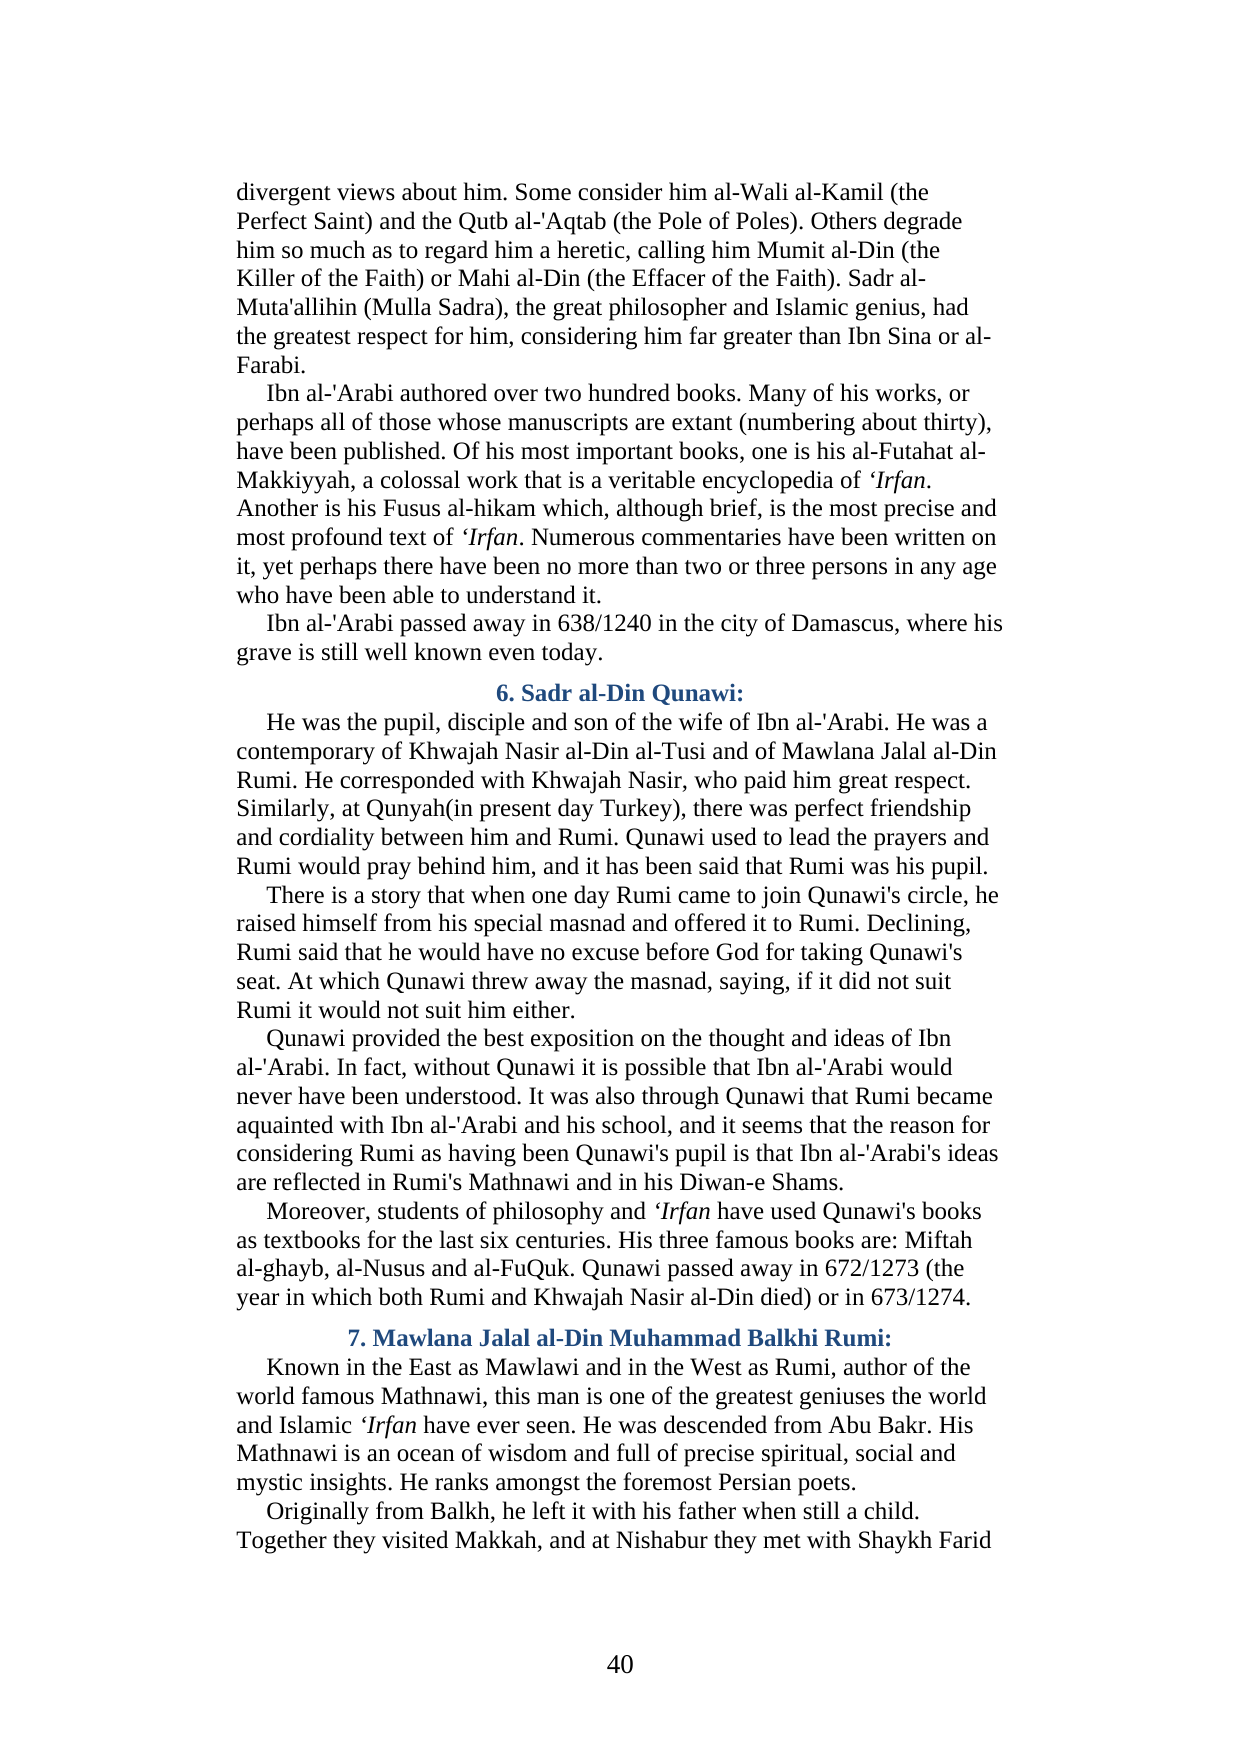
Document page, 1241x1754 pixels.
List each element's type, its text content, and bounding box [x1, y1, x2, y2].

text Moreover, students of philosophy and ‘Irfan have used Qunawi's books as textbooks for the last six centuries. His three famous books are: Miftah al-ghayb, al-Nusus and al-FuQuk. Qunawi passed away in 672/1273 (the year in which both Rumi and Khwajah Nasir al-Din died) or in 673/1274. [236, 1196, 1004, 1311]
text There is a story that when one day Rumi came to join Qunawi's circle, he raised himself from his special masnad and offered it to Rumi. Declining, Rumi said that he would have no excuse before God for taking Qunawi's seat. At which Qunawi threw away the masnad, saying, if it did not suit Rumi it would not suit him either. [236, 880, 1004, 1023]
text Ibn al-'Arabi authored over two hundred books. Many of his works, or perhaps all of those whose manuscripts are extant (numbering about thirty), have been published. Of his most important books, one is his al-Futahat al-Makkiyyah, a colossal work that is a veritable encyclopedia of ‘Irfan. Another is his Fusus al-hikam which, although brief, is the most precise and most profound text of ‘Irfan. Numerous commentaries have been written on it, yet perhaps there have been no more than two or three persons in any age who have been able to understand it. [236, 378, 1004, 608]
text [236, 177, 1004, 378]
text Ibn al-'Arabi passed away in 638/1240 in the city of Damascus, where his grave is still well known even today. [236, 608, 1004, 666]
subtitle 6. Sadr al-Din Qunawi: [236, 678, 1004, 707]
text Known in the East as Mawlawi and in the West as Rumi, author of the world famous Mathnawi, this man is one of the greatest geniuses the world and Islamic ‘Irfan have ever seen. He was descended from Abu Bakr. His Mathnawi is an ocean of wisdom and full of precise spiritual, social and mystic insights. He ranks amongst the foremost Persian poets. [236, 1352, 1004, 1496]
text He was the pupil, disciple and son of the wife of Ibn al-'Arabi. He was a contemporary of Khwajah Nasir al-Din al-Tusi and of Mawlana Jalal al-Din Rumi. He corresponded with Khwajah Nasir, who paid him great respect. Similarly, at Qunyah(in present day Turkey), there was perfect friendship and cordiality between him and Rumi. Qunawi used to lead the prayers and Rumi would pray behind him, and it has been said that Rumi was his pupil. [236, 707, 1004, 880]
subtitle 7. Mawlana Jalal al-Din Muhammad Balkhi Rumi: [236, 1323, 1004, 1352]
text Qunawi provided the best exposition on the thought and ideas of Ibn al-'Arabi. In fact, without Qunawi it is possible that Ibn al-'Arabi would never have been understood. It was also through Qunawi that Rumi became aquainted with Ibn al-'Arabi and his school, and it seems that the reason for considering Rumi as having been Qunawi's pupil is that Ibn al-'Arabi's ideas are reflected in Rumi's Mathnawi and in his Diwan-e Shams. [236, 1023, 1004, 1196]
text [236, 1496, 1004, 1553]
